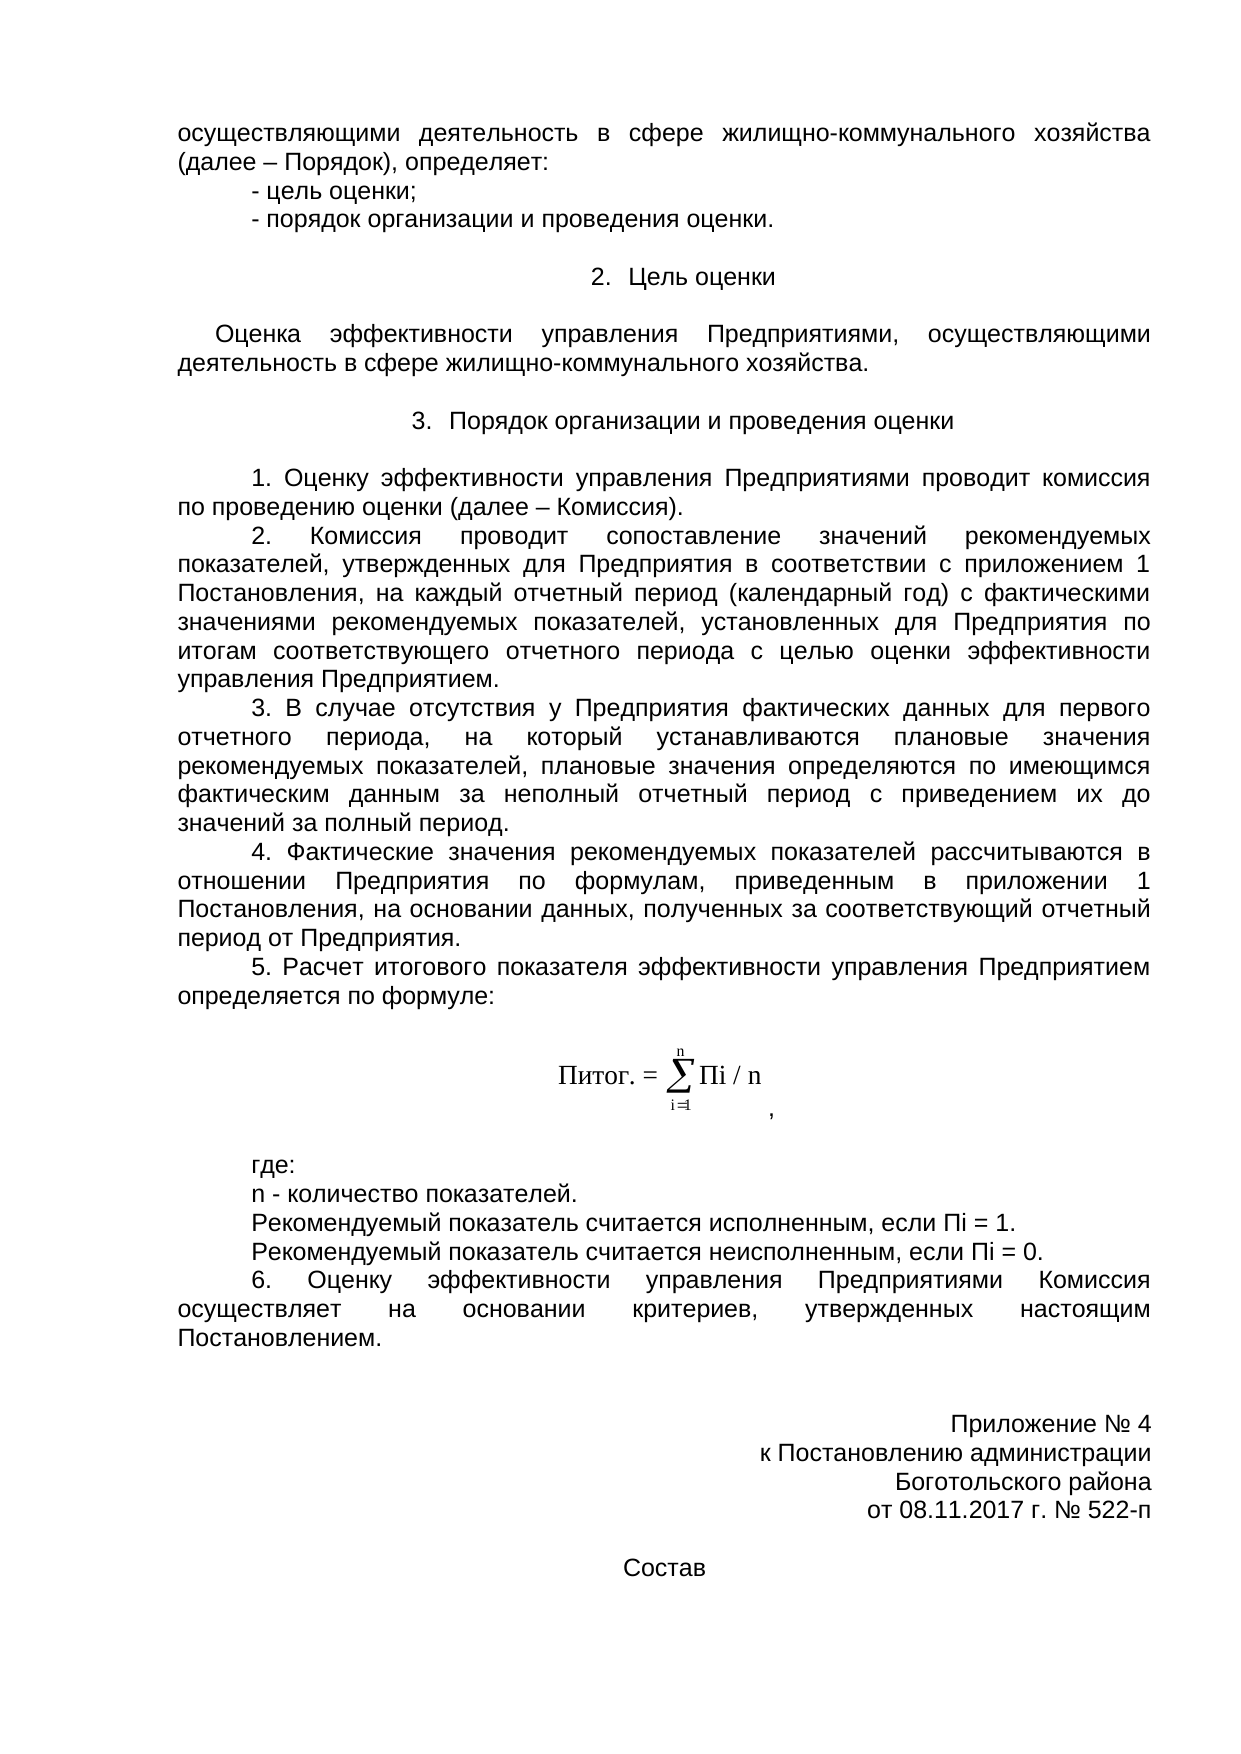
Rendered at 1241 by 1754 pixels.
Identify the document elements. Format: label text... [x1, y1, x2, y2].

text 3. В случае отсутствия у Предприятия фактических данных для первого отчетного периода, на который устанавливаются плановые значения рекомендуемых показателей, плановые значения определяются по имеющимся фактическим данным за неполный отчетный период с приведением их до значений за полный период. [177, 693, 1152, 837]
text к Постановлению администрации Боготольского района [650, 1438, 1152, 1495]
text 5. Расчет итогового показателя эффективности управления Предприятием определяется по формуле: [177, 952, 1152, 1009]
text Приложение № 4 [650, 1409, 1152, 1438]
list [177, 118, 1152, 176]
text n - количество показателей. [177, 1179, 1152, 1208]
text Оценка эффективности управления Предприятиями, осуществляющими деятельность в сфере жилищно-коммунального хозяйства. [177, 319, 1152, 377]
text - цель оценки; [177, 176, 1152, 204]
list Цель оценки [215, 262, 1152, 291]
text , [177, 1038, 1152, 1122]
text 2. Комиссия проводит сопоставление значений рекомендуемых показателей, утвержденных для Предприятия в соответствии с приложением 1 Постановления, на каждый отчетный период (календарный год) с фактическими значениями рекомендуемых показателей, установленных для Предприятия по итогам соответствующего отчетного периода с целью оценки эффективности управления Предприятием. [177, 521, 1152, 693]
text - порядок организации и проведения оценки. [177, 204, 1152, 233]
text Рекомендуемый показатель считается исполненным, если Пi = 1. [177, 1208, 1152, 1237]
text 6. Оценку эффективности управления Предприятиями Комиссия осуществляет на основании критериев, утвержденных настоящим Постановлением. [177, 1265, 1152, 1352]
text Рекомендуемый показатель считается неисполненным, если Пi = 0. [177, 1237, 1152, 1265]
list Порядок организации и проведения оценки [215, 406, 1152, 434]
text от 08.11.2017 г. № 522-п [650, 1495, 1152, 1524]
text Состав [177, 1553, 1152, 1582]
text 1. Оценку эффективности управления Предприятиями проводит комиссия по проведению оценки (далее – Комиссия). [177, 463, 1152, 521]
text где: [177, 1150, 1152, 1179]
text 4. Фактические значения рекомендуемых показателей рассчитываются в отношении Предприятия по формулам, приведенным в приложении 1 Постановления, на основании данных, полученных за соответствующий отчетный период от Предприятия. [177, 837, 1152, 952]
